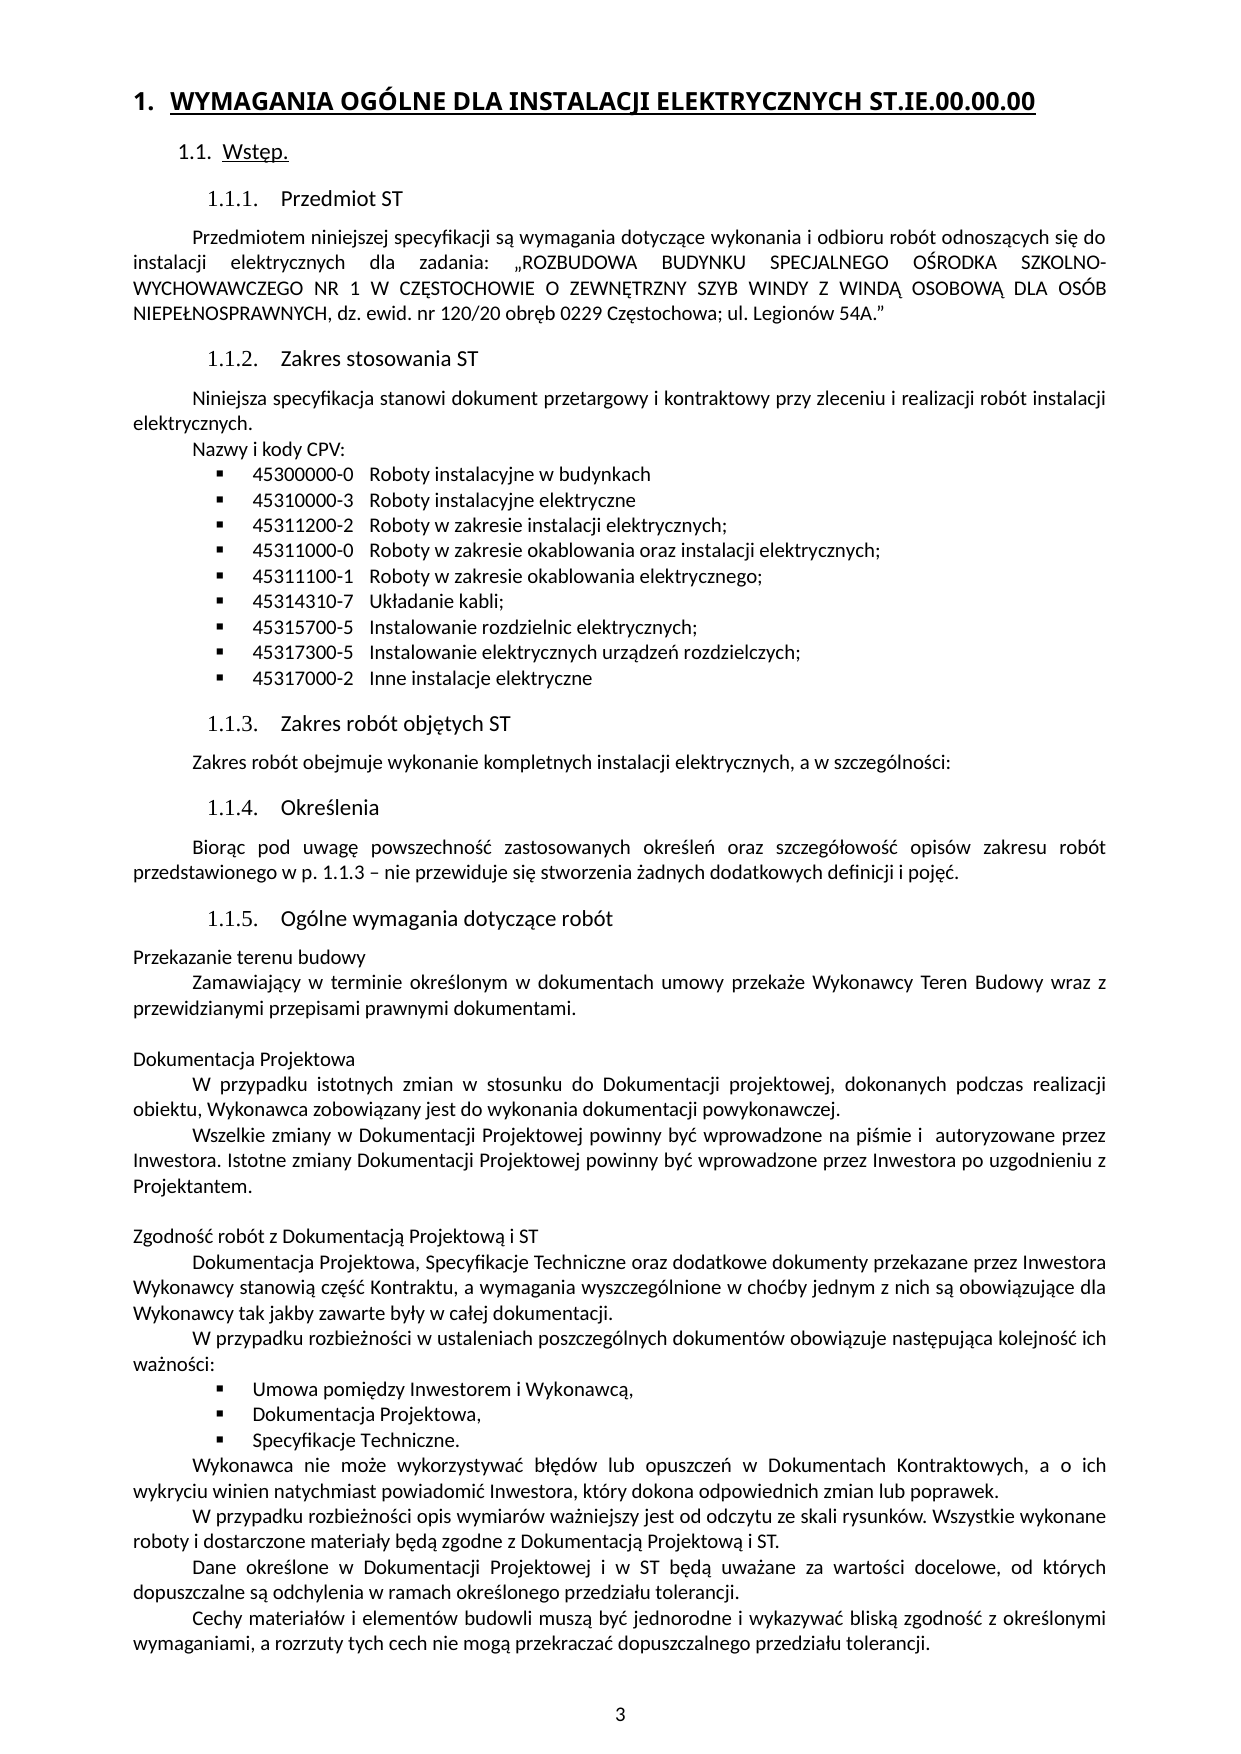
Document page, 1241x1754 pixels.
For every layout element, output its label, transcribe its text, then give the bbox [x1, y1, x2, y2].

text Dokumentacja Projektowa, [215, 1402, 1108, 1427]
text 45300000-0 Roboty instalacyjne w budynkach [215, 461, 1108, 487]
text Zakres robót obejmuje wykonanie kompletnych instalacji elektrycznych, a w szczególności: [133, 749, 1108, 775]
text W przypadku istotnych zmian w stosunku do Dokumentacji projektowej, dokonanych podczas realizacji obiektu, Wykonawca zobowiązany jest do wykonania dokumentacji powykonawczej. [133, 1071, 1108, 1122]
text W przypadku rozbieżności w ustaleniach poszczególnych dokumentów obowiązuje następująca kolejność ich ważności: [133, 1325, 1108, 1376]
subtitle Określenia [207, 793, 1108, 822]
text Niniejsza specyfikacja stanowi dokument przetargowy i kontraktowy przy zleceniu i realizacji robót instalacji elektrycznych. [133, 385, 1108, 436]
text Specyfikacje Techniczne. [215, 1427, 1108, 1452]
text Przekazanie terenu budowy [133, 944, 1108, 969]
subtitle WYMAGANIA OGÓLNE DLA INSTALACJI ELEKTRYCZNYCH ST.IE.00.00.00 [133, 84, 1108, 118]
subtitle Zakres robót objętych ST [207, 709, 1108, 737]
text Dokumentacja Projektowa [133, 1046, 1108, 1071]
text 45311000-0 Roboty w zakresie okablowania oraz instalacji elektrycznych; [215, 538, 1108, 563]
text 45311200-2 Roboty w zakresie instalacji elektrycznych; [215, 512, 1108, 538]
subtitle Wstęp. [177, 137, 1108, 165]
text Zamawiający w terminie określonym w dokumentach umowy przekaże Wykonawcy Teren Budowy wraz z przewidzianymi przepisami prawnymi dokumentami. [133, 969, 1108, 1020]
text Dokumentacja Projektowa, Specyfikacje Techniczne oraz dodatkowe dokumenty przekazane przez Inwestora Wykonawcy stanowią część Kontraktu, a wymagania wyszczególnione w choćby jednym z nich są obowiązujące dla Wykonawcy tak jakby zawarte były w całej dokumentacji. [133, 1249, 1108, 1325]
text Cechy materiałów i elementów budowli muszą być jednorodne i wykazywać bliską zgodność z określonymi wymaganiami, a rozrzuty tych cech nie mogą przekraczać dopuszczalnego przedziału tolerancji. [133, 1605, 1108, 1656]
text Wykonawca nie może wykorzystywać błędów lub opuszczeń w Dokumentach Kontraktowych, a o ich wykryciu winien natychmiast powiadomić Inwestora, który dokona odpowiednich zmian lub poprawek. [133, 1452, 1108, 1503]
text Nazwy i kody CPV: [133, 436, 1108, 461]
subtitle Ogólne wymagania dotyczące robót [207, 904, 1108, 932]
text W przypadku rozbieżności opis wymiarów ważniejszy jest od odczytu ze skali rysunków. Wszystkie wykonane roboty i dostarczone materiały będą zgodne z Dokumentacją Projektową i ST. [133, 1503, 1108, 1554]
text Dane określone w Dokumentacji Projektowej i w ST będą uważane za wartości docelowe, od których dopuszczalne są odchylenia w ramach określonego przedziału tolerancji. [133, 1554, 1108, 1605]
text Przedmiotem niniejszej specyfikacji są wymagania dotyczące wykonania i odbioru robót odnoszących się do instalacji elektrycznych dla zadania: „ROZBUDOWA BUDYNKU SPECJALNEGO OŚRODKA SZKOLNO-WYCHOWAWCZEGO NR 1 W CZĘSTOCHOWIE O ZEWNĘTRZNY SZYB WINDY Z WINDĄ OSOBOWĄ DLA OSÓB NIEPEŁNOSPRAWNYCH, dz. ewid. nr 120/20 obręb 0229 Częstochowa; ul. Legionów 54A.” [133, 224, 1108, 326]
text 45317000-2 Inne instalacje elektryczne [215, 665, 1108, 690]
text Zgodność robót z Dokumentacją Projektową i ST [133, 1224, 1108, 1249]
text 45310000-3 Roboty instalacyjne elektryczne [215, 487, 1108, 512]
text Umowa pomiędzy Inwestorem i Wykonawcą, [215, 1376, 1108, 1402]
text 45317300-5 Instalowanie elektrycznych urządzeń rozdzielczych; [215, 639, 1108, 665]
subtitle Przedmiot ST [207, 184, 1108, 212]
text 45314310-7 Układanie kabli; [215, 588, 1108, 614]
text Biorąc pod uwagę powszechność zastosowanych określeń oraz szczegółowość opisów zakresu robót przedstawionego w p. 1.1.3 – nie przewiduje się stworzenia żadnych dodatkowych definicji i pojęć. [133, 834, 1108, 885]
subtitle Zakres stosowania ST [207, 344, 1108, 373]
text 45315700-5 Instalowanie rozdzielnic elektrycznych; [215, 614, 1108, 639]
text Wszelkie zmiany w Dokumentacji Projektowej powinny być wprowadzone na piśmie i autoryzowane przez Inwestora. Istotne zmiany Dokumentacji Projektowej powinny być wprowadzone przez Inwestora po uzgodnieniu z Projektantem. [133, 1122, 1108, 1198]
text 45311100-1 Roboty w zakresie okablowania elektrycznego; [215, 563, 1108, 588]
